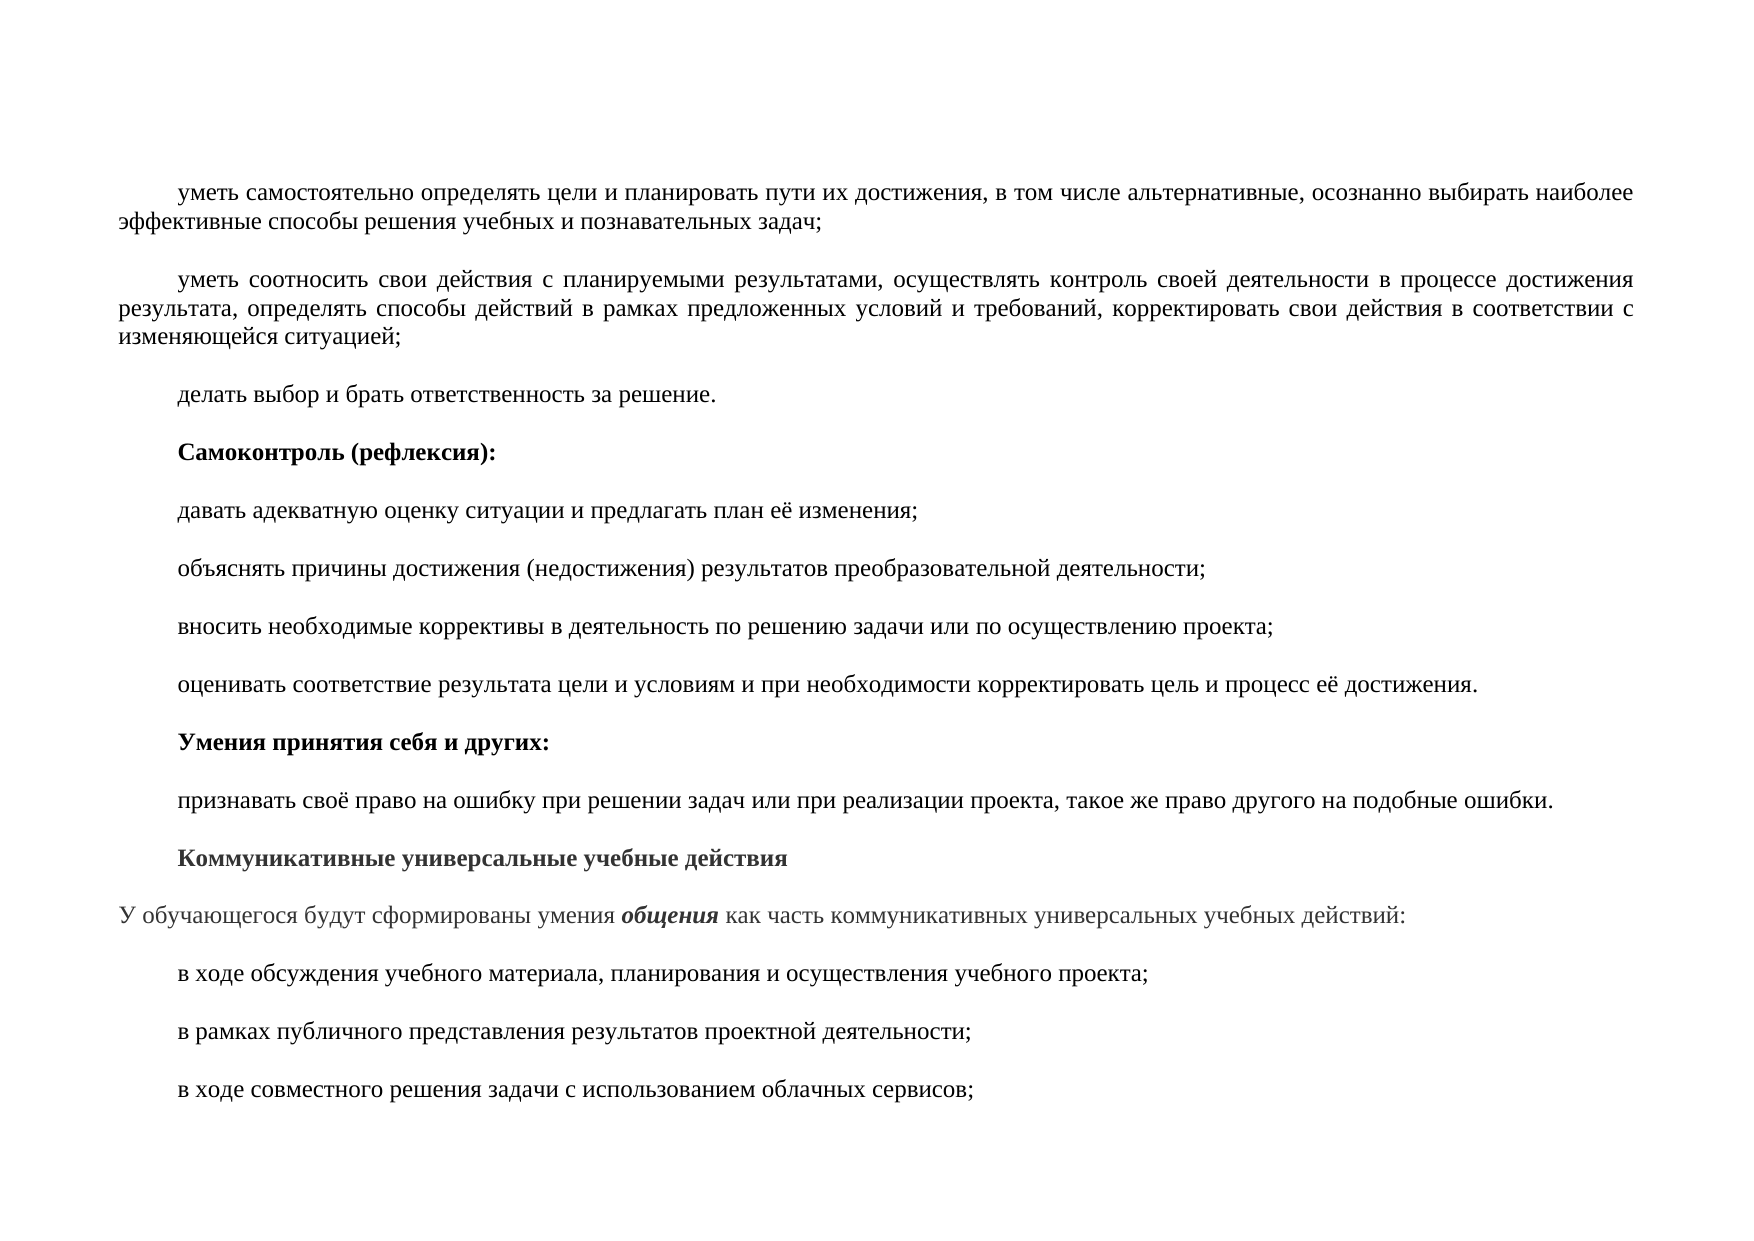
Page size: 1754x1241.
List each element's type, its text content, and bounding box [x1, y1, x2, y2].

text оценивать соответствие результата цели и условиям и при необходимости корректировать цель и процесс её достижения. [118, 669, 1636, 698]
text Умения принятия себя и других: [118, 727, 1636, 756]
text уметь самостоятельно определять цели и планировать пути их достижения, в том числе альтернативные, осознанно выбирать наиболее эффективные способы решения учебных и познавательных задач; [118, 177, 1636, 235]
text в рамках публичного представления результатов проектной деятельности; [118, 1016, 1636, 1045]
text признавать своё право на ошибку при решении задач или при реализации проекта, такое же право другого на подобные ошибки. [118, 785, 1636, 813]
text делать выбор и брать ответственность за решение. [118, 379, 1636, 408]
text Коммуникативные универсальные учебные действия [118, 843, 1636, 871]
text Самоконтроль (рефлексия): [118, 437, 1636, 466]
text объяснять причины достижения (недостижения) результатов преобразовательной деятельности; [118, 553, 1636, 582]
text в ходе обсуждения учебного материала, планирования и осуществления учебного проекта; [118, 958, 1636, 987]
text в ходе совместного решения задачи с использованием облачных сервисов; [118, 1074, 1636, 1103]
text вносить необходимые коррективы в деятельность по решению задачи или по осуществлению проекта; [118, 611, 1636, 640]
text уметь соотносить свои действия с планируемыми результатами, осуществлять контроль своей деятельности в процессе достижения результата, определять способы действий в рамках предложенных условий и требований, корректировать свои действия в соответствии с изменяющейся ситуацией; [118, 264, 1636, 350]
text У обучающегося будут сформированы умения общения как часть коммуникативных универсальных учебных действий: [118, 901, 1636, 929]
text давать адекватную оценку ситуации и предлагать план её изменения; [118, 495, 1636, 524]
